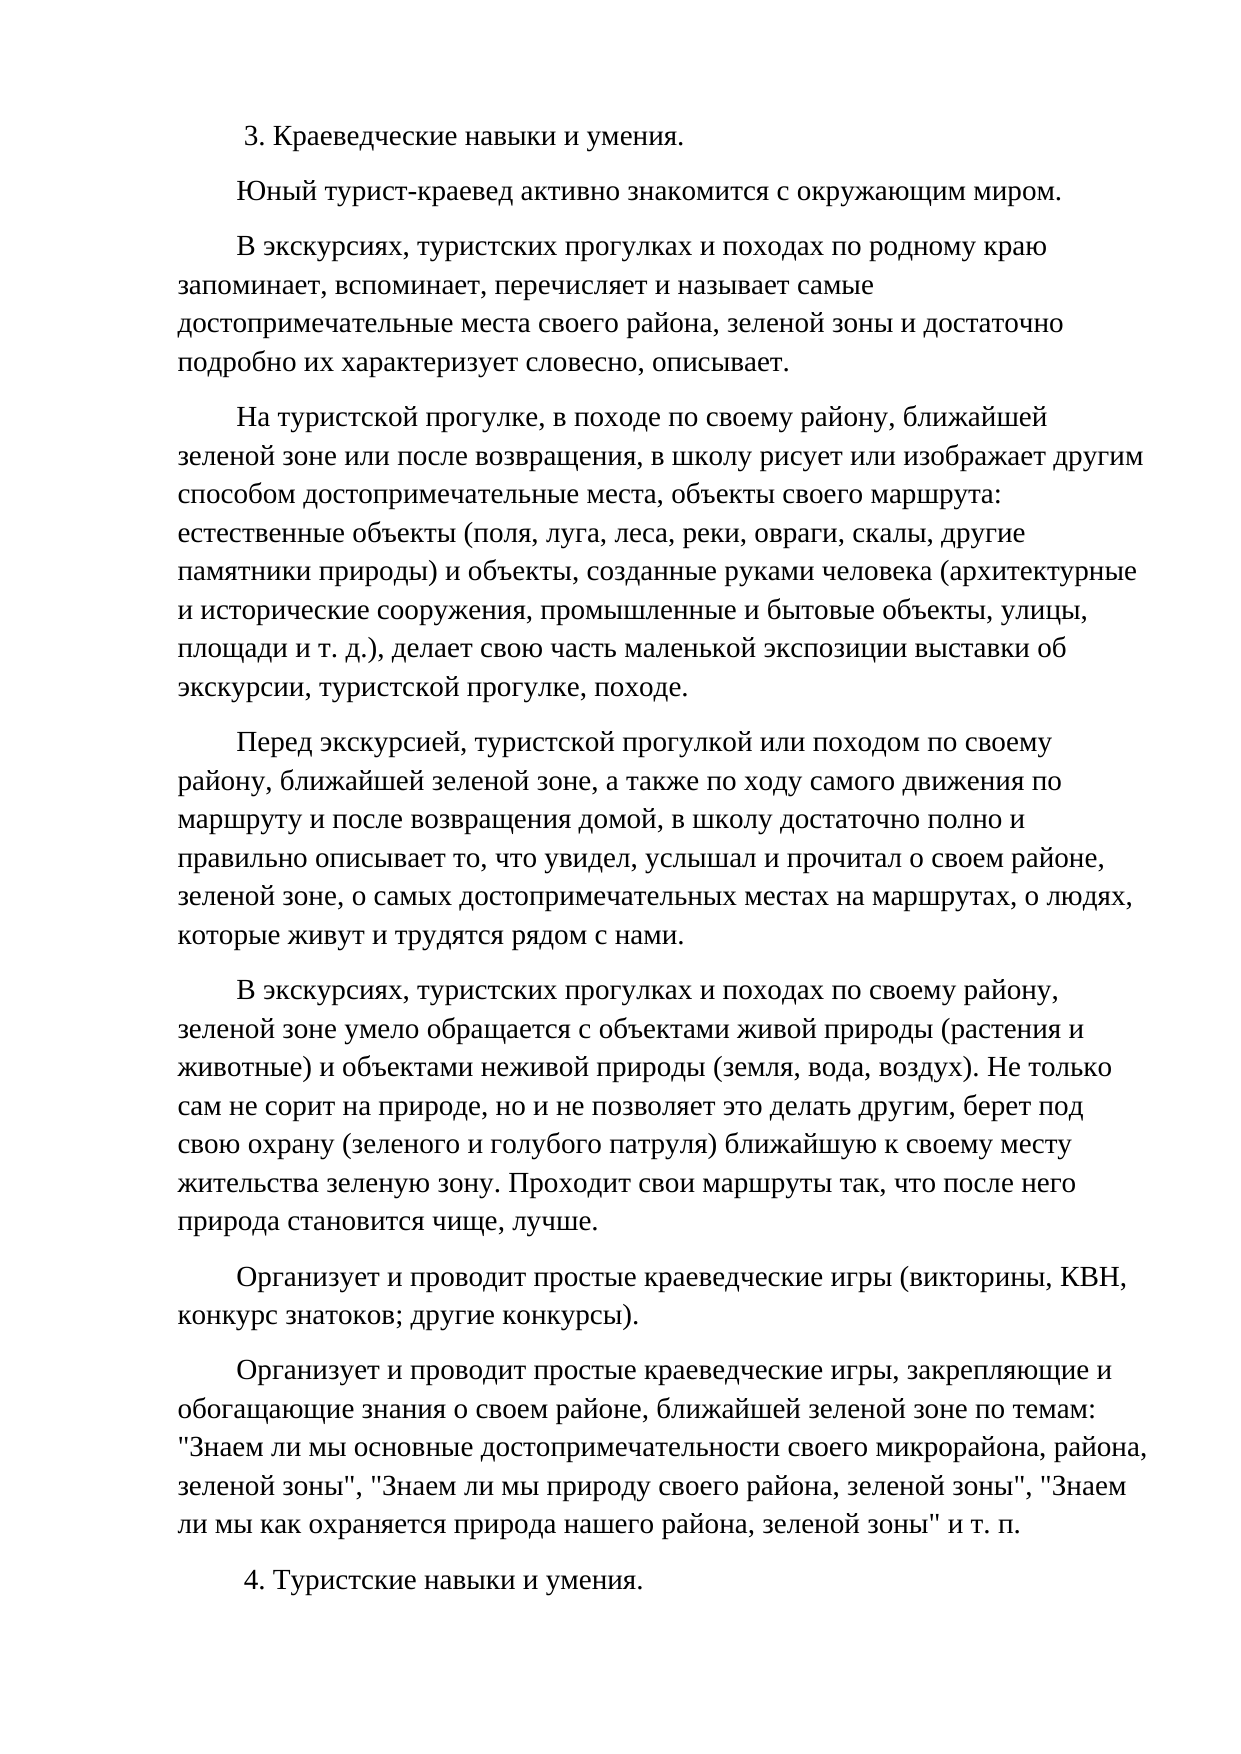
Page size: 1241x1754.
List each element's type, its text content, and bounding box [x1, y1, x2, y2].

text Организует и проводит простые краеведческие игры (викторины, КВН, конкурс знатоков; другие конкурсы). [177, 1259, 1152, 1331]
text В экскурсиях, туристских прогулках и походах по родному краю запоминает, вспоминает, перечисляет и называет самые достопримечательные места своего района, зеленой зоны и достаточно подробно их характеризует словесно, описывает. [177, 228, 1152, 378]
text На туристской прогулке, в походе по своему району, ближайшей зеленой зоне или после возвращения, в школу рисует или изображает другим способом достопримечательные места, объекты своего маршрута: естественные объекты (поля, луга, леса, реки, овраги, скалы, другие памятники природы) и объекты, созданные руками человека (архитектурные и исторические сооружения, промышленные и бытовые объекты, улицы, площади и т. д.), делает свою часть маленькой экспозиции выставки об экскурсии, туристской прогулке, походе. [177, 399, 1152, 703]
text Организует и проводит простые краеведческие игры, закрепляющие и обогащающие знания о своем районе, ближайшей зеленой зоне по темам: "Знаем ли мы основные достопримечательности своего микрорайона, района, зеленой зоны", "Знаем ли мы природу своего района, зеленой зоны", "Знаем ли мы как охраняется природа нашего района, зеленой зоны" и т. п. [177, 1352, 1152, 1540]
text 4. Туристские навыки и умения. [177, 1562, 1152, 1595]
text Перед экскурсией, туристской прогулкой или походом по своему району, ближайшей зеленой зоне, а также по ходу самого движения по маршруту и после возвращения домой, в школу достаточно полно и правильно описывает то, что увидел, услышал и прочитал о своем районе, зеленой зоне, о самых достопримечательных местах на маршрутах, о людях, которые живут и трудятся рядом с нами. [177, 724, 1152, 951]
text 3. Краеведческие навыки и умения. [177, 118, 1152, 152]
text В экскурсиях, туристских прогулках и походах по своему району, зеленой зоне умело обращается с объектами живой природы (растения и животные) и объектами неживой природы (земля, вода, воздух). Не только сам не сорит на природе, но и не позволяет это делать другим, берет под свою охрану (зеленого и голубого патруля) ближайшую к своему месту жительства зеленую зону. Проходит свои маршруты так, что после него природа становится чище, лучше. [177, 972, 1152, 1237]
text Юный турист-краевед активно знакомится с окружающим миром. [177, 173, 1152, 207]
